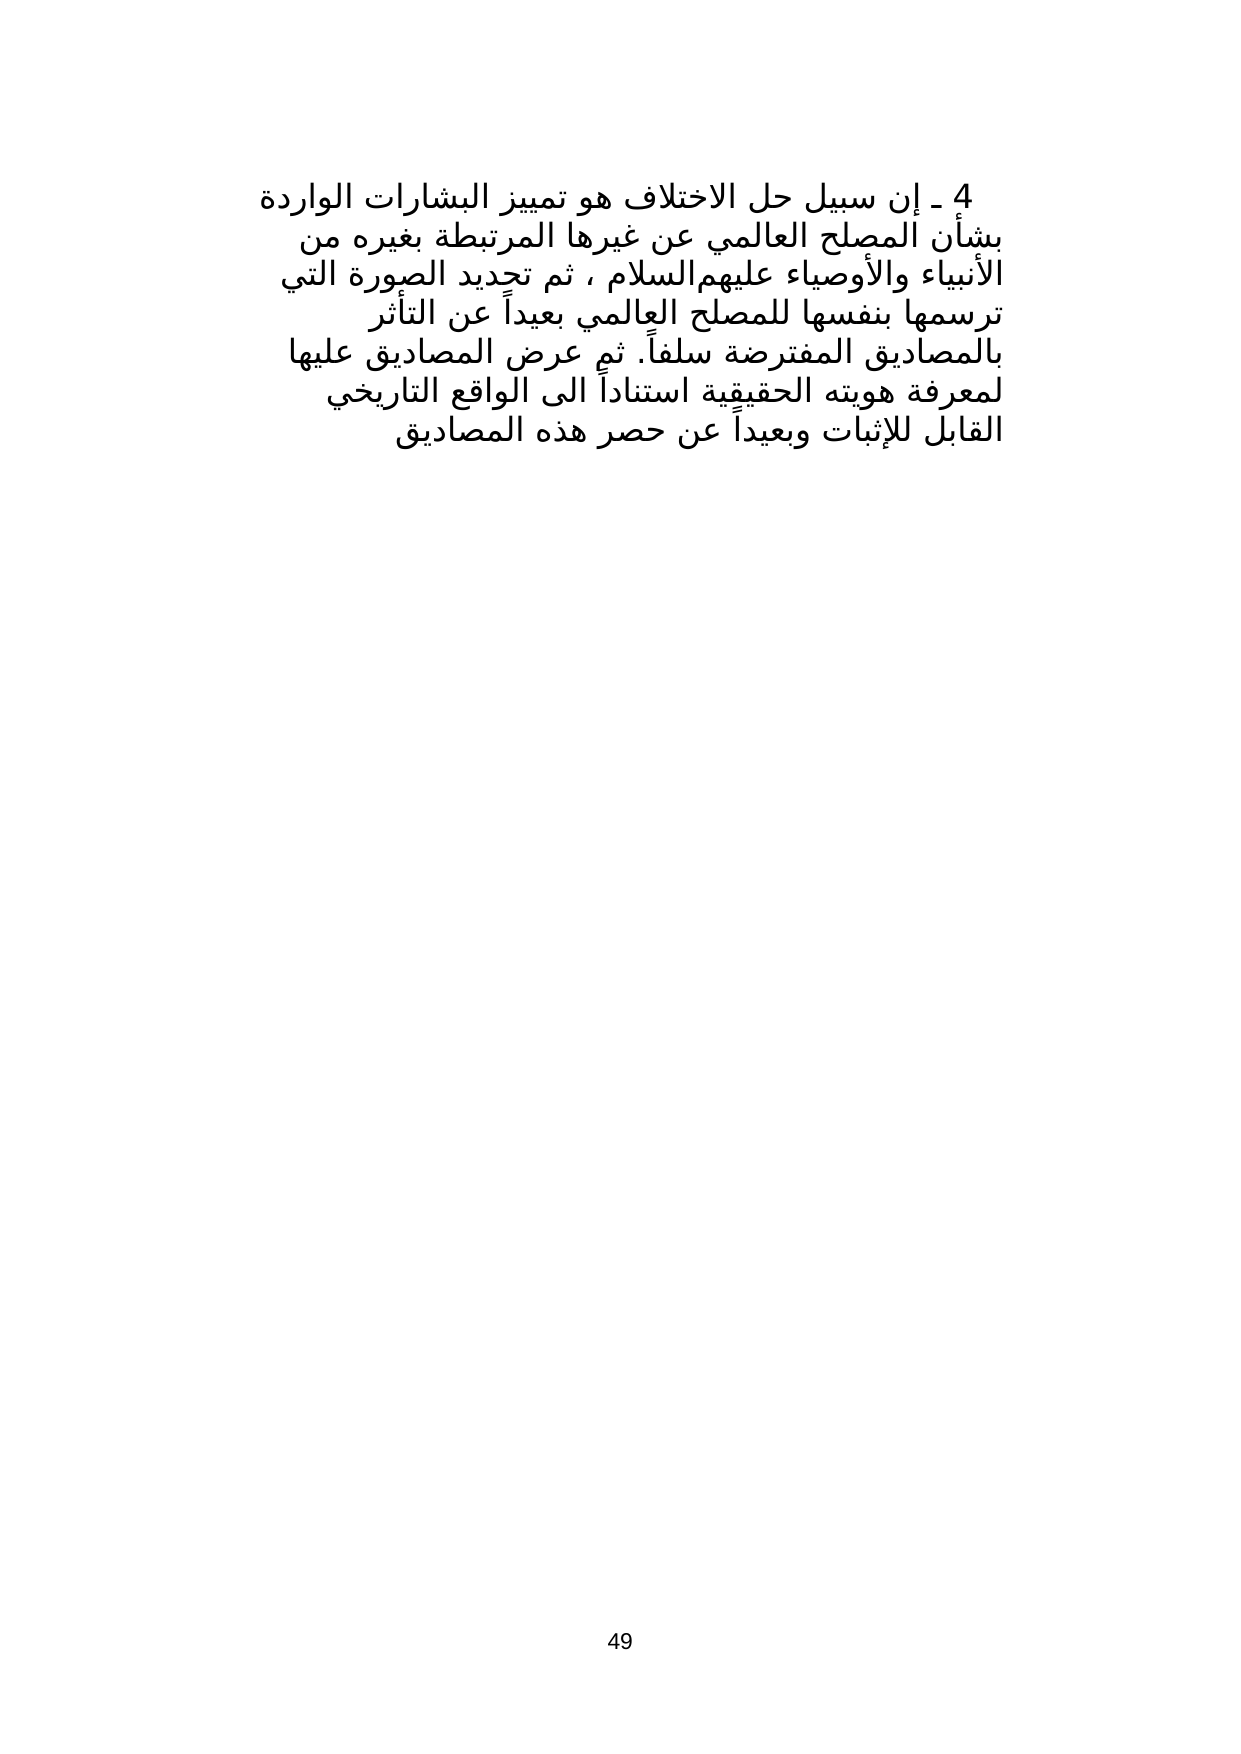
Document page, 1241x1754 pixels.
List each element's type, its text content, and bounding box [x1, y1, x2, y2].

text 4 ـ إن سبيل حل الاختلاف هو تمييز البشارات الواردة بشأن المصلح العالمي عن غيرها المرتبطة بغيره من الأنبياء والأوصياء عليهم‌السلام ، ثم تحديد الصورة التي ترسمها بنفسها للمصلح العالمي بعيداً عن التأثر بالمصاديق المفترضة سلفاً. ثم عرض المصاديق عليها لمعرفة هويته الحقيقية استناداً الى الواقع التاريخي القابل للإثبات وبعيداً عن حصر هذه المصاديق [236, 177, 1004, 449]
